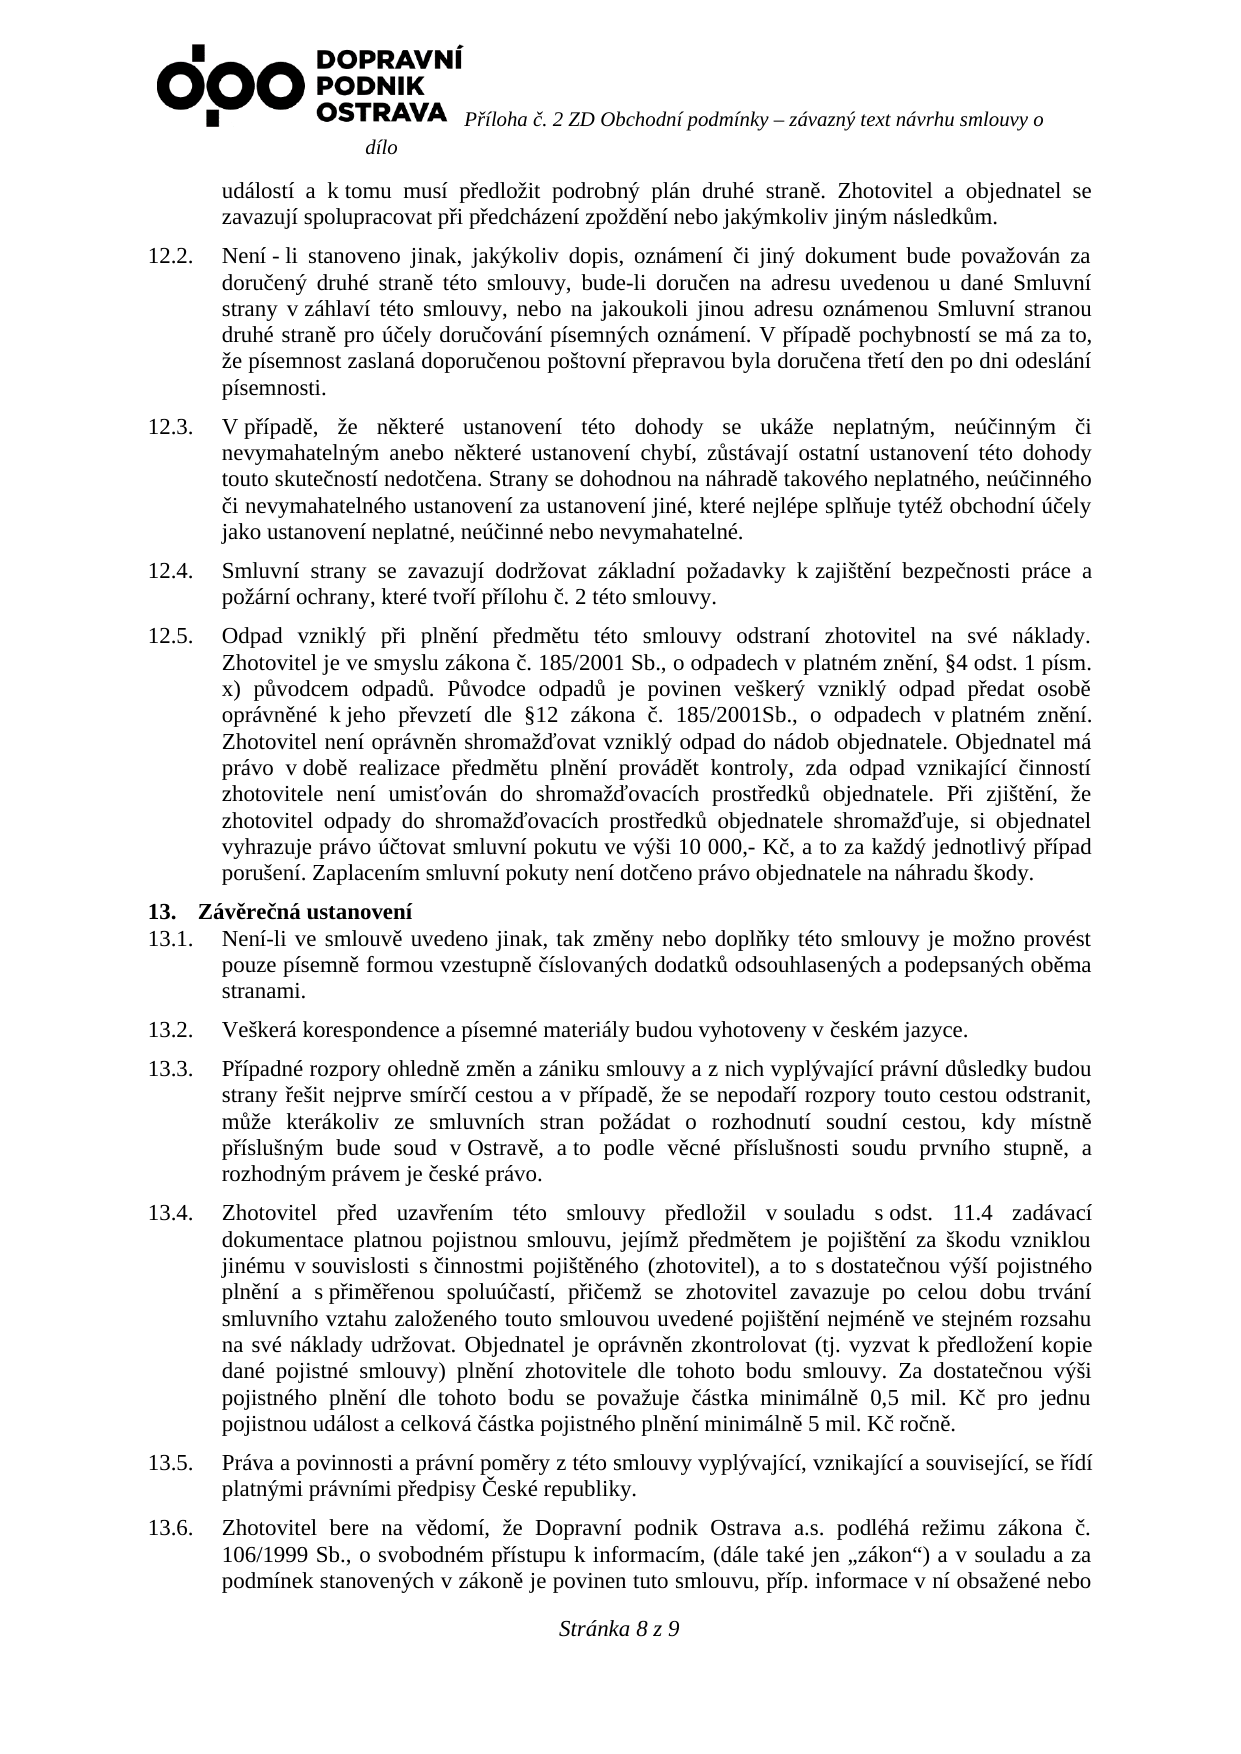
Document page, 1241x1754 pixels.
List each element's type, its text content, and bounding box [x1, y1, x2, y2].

list Smluvní strany se zavazují dodržovat základní požadavky k zajištění bezpečnosti práce a požární ochrany, které tvoří přílohu č. 2 této smlouvy. [148, 557, 1092, 610]
list Není-li ve smlouvě uvedeno jinak, tak změny nebo doplňky této smlouvy je možno provést pouze písemně formou vzestupně číslovaných dodatků odsouhlasených a podepsaných oběma stranami. [148, 925, 1092, 1004]
list Odpad vzniklý při plnění předmětu této smlouvy odstraní zhotovitel na své náklady. Zhotovitel je ve smyslu zákona č. 185/2001 Sb., o odpadech v platném znění, §4 odst. 1 písm. x) původcem odpadů. Původce odpadů je povinen veškerý vzniklý odpad předat osobě oprávněné k jeho převzetí dle §12 zákona č. 185/2001Sb., o odpadech v platném znění. Zhotovitel není oprávněn shromažďovat vzniklý odpad do nádob objednatele. Objednatel má právo v době realizace předmětu plnění provádět kontroly, zda odpad vznikající činností zhotovitele není umisťován do shromažďovacích prostředků objednatele. Při zjištění, že zhotovitel odpady do shromažďovacích prostředků objednatele shromažďuje, si objednatel vyhrazuje právo účtovat smluvní pokutu ve výši 10 000,- Kč, a to za každý jednotlivý případ porušení. Zaplacením smluvní pokuty není dotčeno právo objednatele na náhradu škody. [148, 622, 1092, 886]
list Veškerá korespondence a písemné materiály budou vyhotoveny v českém jazyce. [148, 1016, 1092, 1043]
list Závěrečná ustanovení [148, 898, 1092, 925]
list Případné rozpory ohledně změn a zániku smlouvy a z nich vyplývající právní důsledky budou strany řešit nejprve smírčí cestou a v případě, že se nepodaří rozpory touto cestou odstranit, může kterákoliv ze smluvních stran požádat o rozhodnutí soudní cestou, kdy místně příslušným bude soud v Ostravě, a to podle věcné příslušnosti soudu prvního stupně, a rozhodným právem je české právo. [148, 1055, 1092, 1187]
picture [157, 44, 464, 127]
list V případě, že některé ustanovení této dohody se ukáže neplatným, neúčinným či nevymahatelným anebo některé ustanovení chybí, zůstávají ostatní ustanovení této dohody touto skutečností nedotčena. Strany se dohodnou na náhradě takového neplatného, neúčinného či nevymahatelného ustanovení za ustanovení jiné, které nejlépe splňuje tytéž obchodní účely jako ustanovení neplatné, neúčinné nebo nevymahatelné. [148, 413, 1092, 544]
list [148, 177, 1092, 230]
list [148, 1514, 1092, 1593]
list Není - li stanoveno jinak, jakýkoliv dopis, oznámení či jiný dokument bude považován za doručený druhé straně této smlouvy, bude-li doručen na adresu uvedenou u dané Smluvní strany v záhlaví této smlouvy, nebo na jakoukoli jinou adresu oznámenou Smluvní stranou druhé straně pro účely doručování písemných oznámení. V případě pochybností se má za to, že písemnost zaslaná doporučenou poštovní přepravou byla doručena třetí den po dni odeslání písemnosti. [148, 242, 1092, 400]
list Práva a povinnosti a právní poměry z této smlouvy vyplývající, vznikající a související, se řídí platnými právními předpisy České republiky. [148, 1449, 1092, 1502]
list Zhotovitel před uzavřením této smlouvy předložil v souladu s odst. 11.4 zadávací dokumentace platnou pojistnou smlouvu, jejímž předmětem je pojištění za škodu vzniklou jinému v souvislosti s činnostmi pojištěného (zhotovitel), a to s dostatečnou výší pojistného plnění a s přiměřenou spoluúčastí, přičemž se zhotovitel zavazuje po celou dobu trvání smluvního vztahu založeného touto smlouvou uvedené pojištění nejméně ve stejném rozsahu na své náklady udržovat. Objednatel je oprávněn zkontrolovat (tj. vyzvat k předložení kopie dané pojistné smlouvy) plnění zhotovitele dle tohoto bodu smlouvy. Za dostatečnou výši pojistného plnění dle tohoto bodu se považuje částka minimálně 0,5 mil. Kč pro jednu pojistnou událost a celková částka pojistného plnění minimálně 5 mil. Kč ročně. [148, 1199, 1092, 1437]
